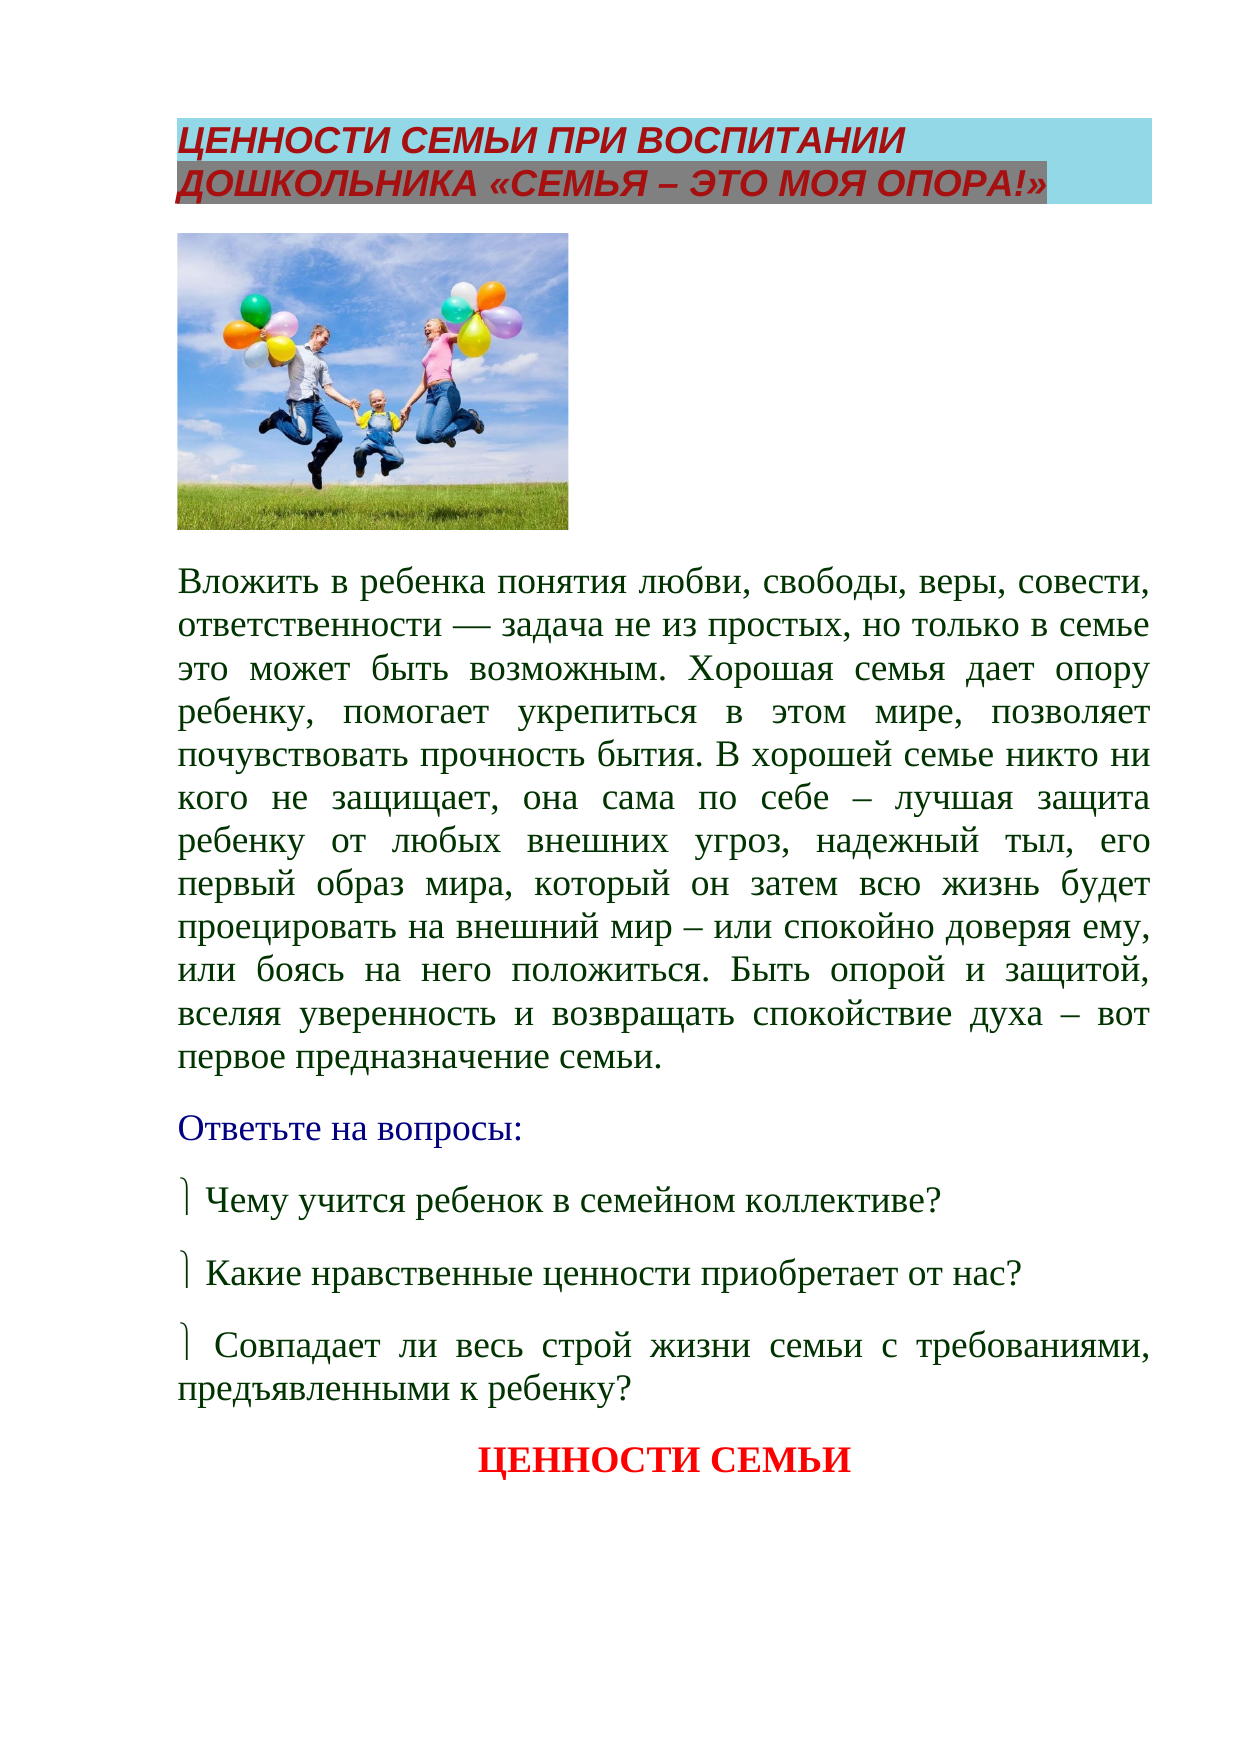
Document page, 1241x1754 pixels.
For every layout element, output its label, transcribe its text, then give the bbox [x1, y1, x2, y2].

text ЦЕННОСТИ СЕМЬИ ПРИ ВОСПИТАНИИ ДОШКОЛЬНИКА «СЕМЬЯ – ЭТО МОЯ ОПОРА!» [177, 118, 1152, 204]
text ЦЕННОСТИ СЕМЬИ [177, 1438, 1152, 1481]
picture [177, 233, 569, 530]
text Вложить в ребенка понятия любви, свободы, веры, совести, ответственности — задача не из простых, но только в семье это может быть возможным. Хорошая семья дает опору ребенку, помогает укрепиться в этом мире, позволяет почувствовать прочность бытия. В хорошей семье никто ни кого не защищает, она сама по себе – лучшая защита ребенку от любых внешних угроз, надежный тыл, его первый образ мира, который он затем всю жизнь будет проецировать на внешний мир – или спокойно доверяя ему, или боясь на него положиться. Быть опорой и защитой, вселяя уверенность и возвращать спокойствие духа – вот первое предназначение семьи. [177, 559, 1152, 1076]
text Какие нравственные ценности приобретает от нас? [177, 1250, 1152, 1293]
text Чему учится ребенок в семейном коллективе? [177, 1178, 1152, 1221]
text Совпадает ли весь строй жизни семьи с требованиями, предъявленными к ребенку? [177, 1322, 1152, 1408]
text Ответьте на вопросы: [177, 1105, 1152, 1148]
